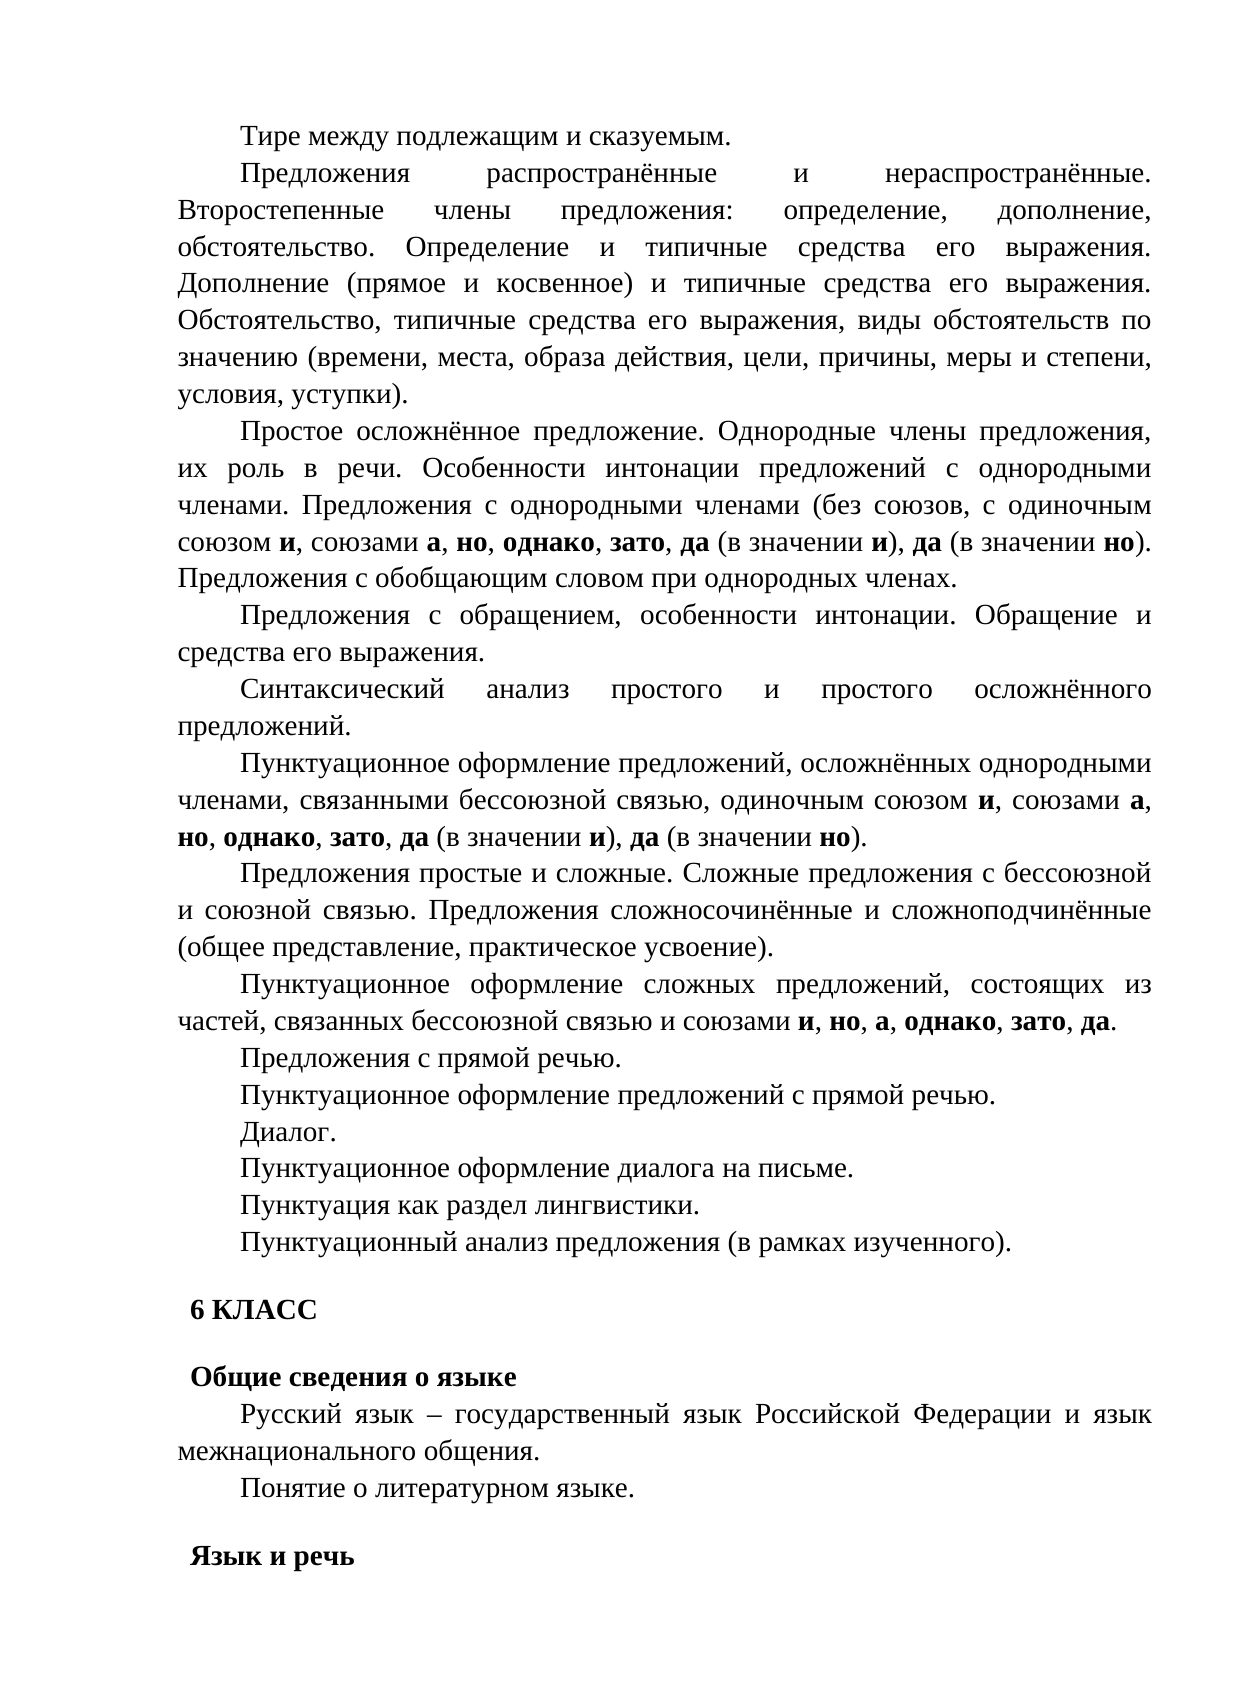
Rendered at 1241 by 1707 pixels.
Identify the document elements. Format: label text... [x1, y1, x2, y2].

text Пунктуационное оформление предложений с прямой речью. [177, 1077, 1152, 1110]
text Синтаксический анализ простого и простого осложнённого предложений. [177, 671, 1152, 742]
text Диалог. [177, 1114, 1152, 1147]
text Пунктуационный анализ предложения (в рамках изученного). [177, 1224, 1152, 1258]
text Пунктуационное оформление диалога на письме. [177, 1151, 1152, 1184]
text 6 КЛАСС [190, 1292, 1152, 1326]
text Тире между подлежащим и сказуемым. [177, 118, 1152, 152]
text Пунктуация как раздел лингвистики. [177, 1187, 1152, 1221]
text Предложения с прямой речью. [177, 1040, 1152, 1073]
text Понятие о литературном языке. [177, 1470, 1152, 1504]
text Предложения простые и сложные. Сложные предложения с бессоюзной и союзной связью. Предложения сложносочинённые и сложноподчинённые (общее представление, практическое усвоение). [177, 856, 1152, 963]
text Предложения с обращением, особенности интонации. Обращение и средства его выражения. [177, 597, 1152, 668]
text Русский язык – государственный язык Российской Федерации и язык межнационального общения. [177, 1396, 1152, 1467]
text Язык и речь [190, 1538, 1152, 1571]
text Предложения распространённые и нераспространённые. Второстепенные члены предложения: определение, дополнение, обстоятельство. Определение и типичные средства его выражения. Дополнение (прямое и косвенное) и типичные средства его выражения. Обстоятельство, типичные средства его выражения, виды обстоятельств по значению (времени, места, образа действия, цели, причины, меры и степени, условия, уступки). [177, 155, 1152, 410]
text Простое осложнённое предложение. Однородные члены предложения, их роль в речи. Особенности интонации предложений с однородными членами. Предложения с однородными членами (без союзов, с одиночным союзом и, союзами а, но, однако, зато, да (в значении и), да (в значении но). Предложения с обобщающим словом при однородных членах. [177, 413, 1152, 594]
text Общие сведения о языке [190, 1359, 1152, 1393]
text Пунктуационное оформление предложений, осложнённых однородными членами, связанными бессоюзной связью, одиночным союзом и, союзами а, но, однако, зато, да (в значении и), да (в значении но). [177, 745, 1152, 852]
text Пунктуационное оформление сложных предложений, состоящих из частей, связанных бессоюзной связью и союзами и, но, а, однако, зато, да. [177, 966, 1152, 1037]
